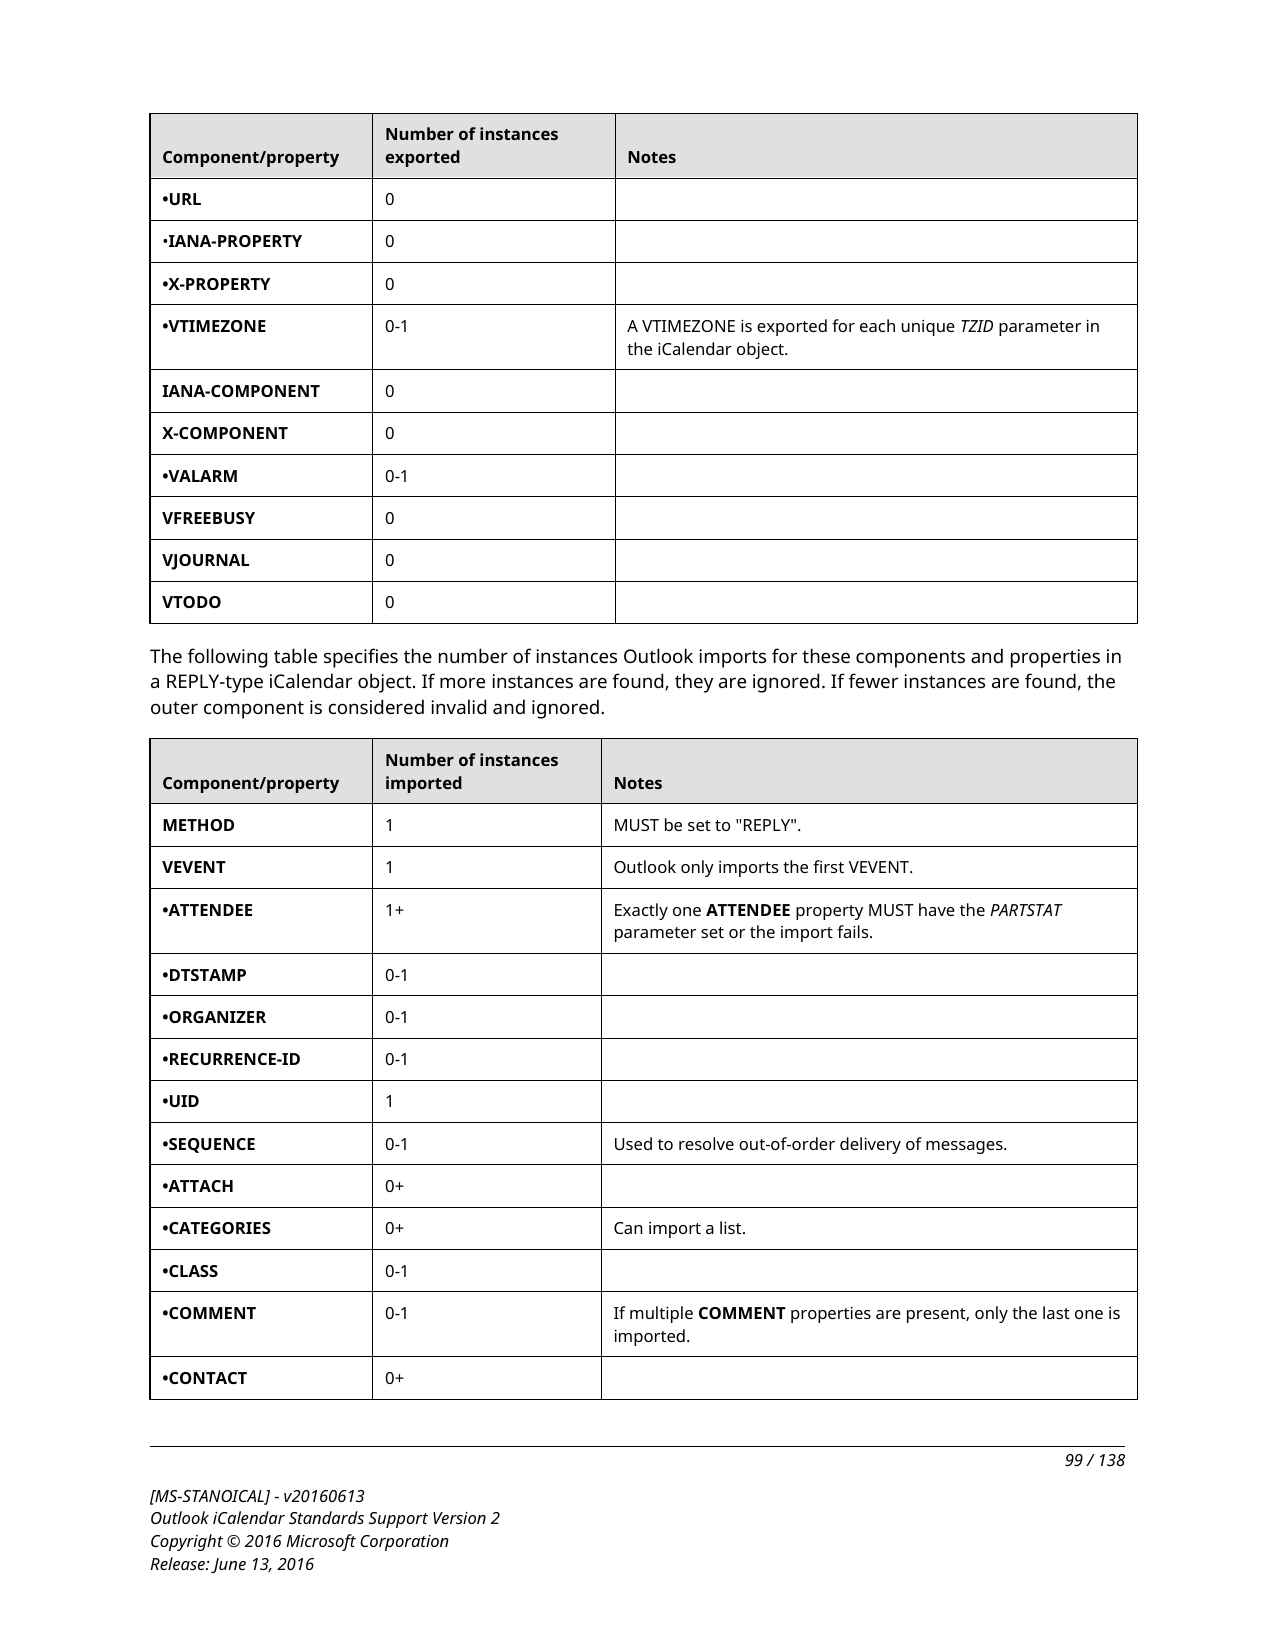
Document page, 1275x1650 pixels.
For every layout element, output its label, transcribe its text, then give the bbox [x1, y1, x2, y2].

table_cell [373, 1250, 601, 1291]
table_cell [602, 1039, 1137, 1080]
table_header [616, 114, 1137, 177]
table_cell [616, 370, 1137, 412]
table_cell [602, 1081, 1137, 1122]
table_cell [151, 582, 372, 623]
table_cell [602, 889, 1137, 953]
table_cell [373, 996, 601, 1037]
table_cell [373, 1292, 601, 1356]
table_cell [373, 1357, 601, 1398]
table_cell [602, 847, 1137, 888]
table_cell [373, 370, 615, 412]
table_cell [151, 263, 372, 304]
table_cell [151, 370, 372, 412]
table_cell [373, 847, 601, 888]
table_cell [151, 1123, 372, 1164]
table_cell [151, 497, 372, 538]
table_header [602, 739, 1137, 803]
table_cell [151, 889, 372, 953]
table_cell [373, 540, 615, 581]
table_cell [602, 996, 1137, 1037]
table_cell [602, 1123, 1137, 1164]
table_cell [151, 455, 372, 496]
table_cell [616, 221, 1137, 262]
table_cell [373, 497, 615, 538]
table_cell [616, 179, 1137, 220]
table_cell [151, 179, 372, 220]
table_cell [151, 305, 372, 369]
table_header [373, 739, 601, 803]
text The following table specifies the number of instances Outlook imports for these components and properties in a REPLY-type iCalendar object. If more instances are found, they are ignored. If fewer instances are found, the outer component is considered invalid and ignored. [150, 643, 1125, 719]
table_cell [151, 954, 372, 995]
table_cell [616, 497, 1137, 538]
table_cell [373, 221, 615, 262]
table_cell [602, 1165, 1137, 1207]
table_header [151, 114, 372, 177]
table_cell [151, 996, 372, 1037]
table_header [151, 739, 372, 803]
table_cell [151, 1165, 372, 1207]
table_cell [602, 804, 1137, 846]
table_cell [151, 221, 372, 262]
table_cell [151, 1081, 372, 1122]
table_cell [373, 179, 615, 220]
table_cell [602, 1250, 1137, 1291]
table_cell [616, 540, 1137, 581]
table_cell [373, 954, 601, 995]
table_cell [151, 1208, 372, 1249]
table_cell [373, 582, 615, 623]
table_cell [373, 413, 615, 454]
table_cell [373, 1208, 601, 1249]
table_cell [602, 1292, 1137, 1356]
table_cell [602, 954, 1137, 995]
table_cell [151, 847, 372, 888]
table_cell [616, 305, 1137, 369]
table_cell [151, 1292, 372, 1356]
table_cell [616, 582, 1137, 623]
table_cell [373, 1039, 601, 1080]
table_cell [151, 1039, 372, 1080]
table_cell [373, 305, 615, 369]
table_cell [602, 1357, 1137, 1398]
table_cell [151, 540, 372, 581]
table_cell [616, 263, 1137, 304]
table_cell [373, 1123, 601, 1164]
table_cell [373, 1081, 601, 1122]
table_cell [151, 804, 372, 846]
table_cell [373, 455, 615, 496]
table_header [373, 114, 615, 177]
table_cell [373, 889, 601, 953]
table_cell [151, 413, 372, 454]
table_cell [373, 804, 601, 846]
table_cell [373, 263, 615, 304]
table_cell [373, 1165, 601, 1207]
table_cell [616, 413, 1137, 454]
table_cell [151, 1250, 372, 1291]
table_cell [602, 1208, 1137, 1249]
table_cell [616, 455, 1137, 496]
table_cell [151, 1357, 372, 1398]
